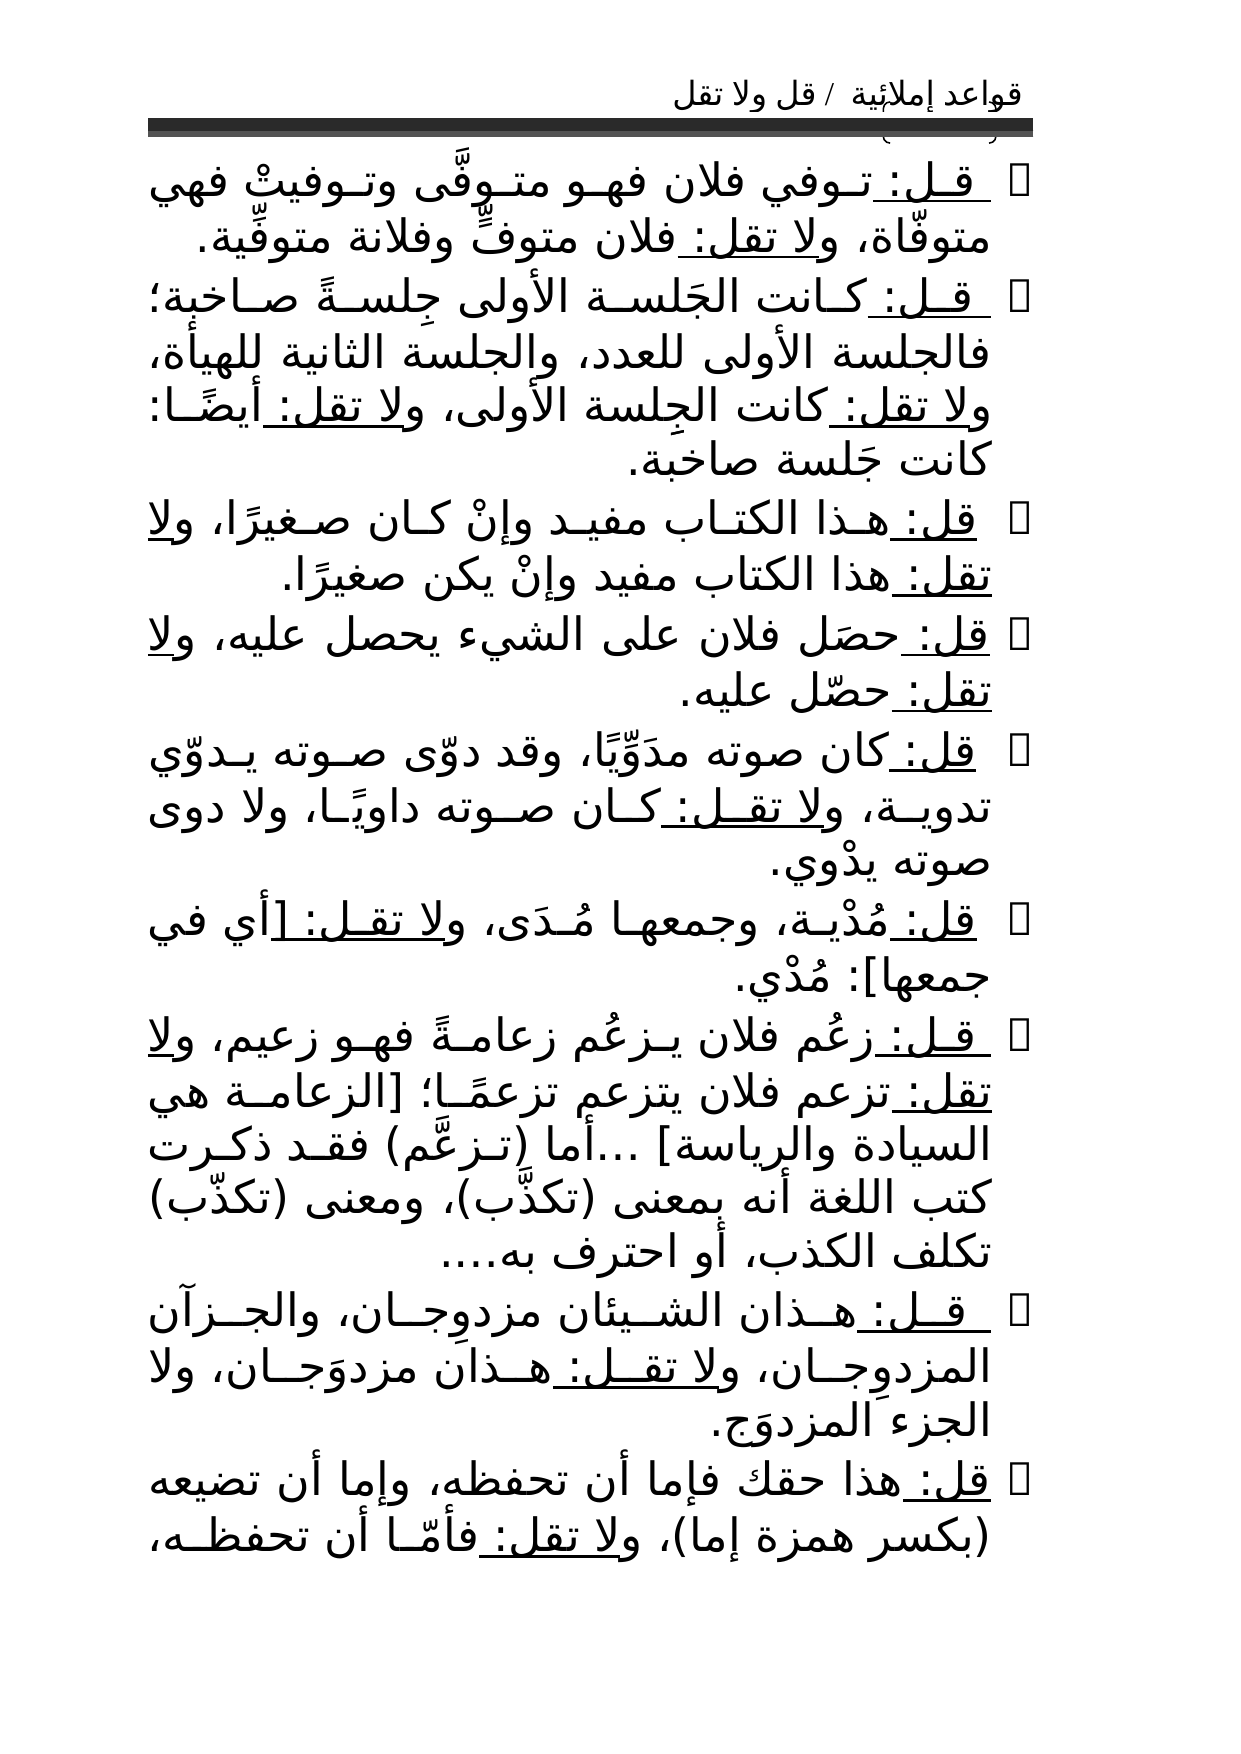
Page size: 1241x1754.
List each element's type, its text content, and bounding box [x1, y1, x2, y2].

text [148, 1447, 1033, 1563]
text  قل: توفي فلان فهو متوفَّى وتوفيتْ فهي متوفّاة، ولا تقل: فلان متوفٍّ وفلانة متوفِّية. [148, 148, 1033, 263]
text  قل: زعُم فلان يزعُم زعامةً فهو زعيم، ولا تقل: تزعم فلان يتزعم تزعمًا؛ [الزعامة هي السيادة والرياسة] …أما (تزعَّم) فقد ذكرت كتب اللغة أنه بمعنى (تكذَّب)، ومعنى (تكذّب) تكلف الكذب، أو احترف به…. [148, 1002, 1033, 1278]
text  قل: حصَل فلان على الشيء يحصل عليه، ولا تقل: حصّل عليه. [148, 602, 1033, 717]
text  قل: كان صوته مدَوِّيًا، وقد دوّى صوته يدوّي تدوية، ولا تقل: كان صوته داويًا، ولا دوى صوته يدْوي. [148, 717, 1033, 886]
text  قل: هذان الشيئان مزدوِجان، والجزآن المزدوِجان، ولا تقل: هذان مزدوَجان، ولا الجزء المزدوَج. [148, 1278, 1033, 1447]
text  قل: مُدْية، وجمعها مُدَى، ولا تقل: [أي في جمعها]: مُدْي. [148, 886, 1033, 1002]
text  قل: هذا الكتاب مفيد وإنْ كان صغيرًا، ولا تقل: هذا الكتاب مفيد وإنْ يكن صغيرًا. [148, 486, 1033, 602]
text  قل: كانت الجَلسة الأولى جِلسةً صاخبة؛ فالجلسة الأولى للعدد، والجلسة الثانية للهيأة، ولا تقل: كانت الجِِلسة الأولى، ولا تقل: أيضًا: كانت جَلسة صاخبة. [148, 263, 1033, 486]
